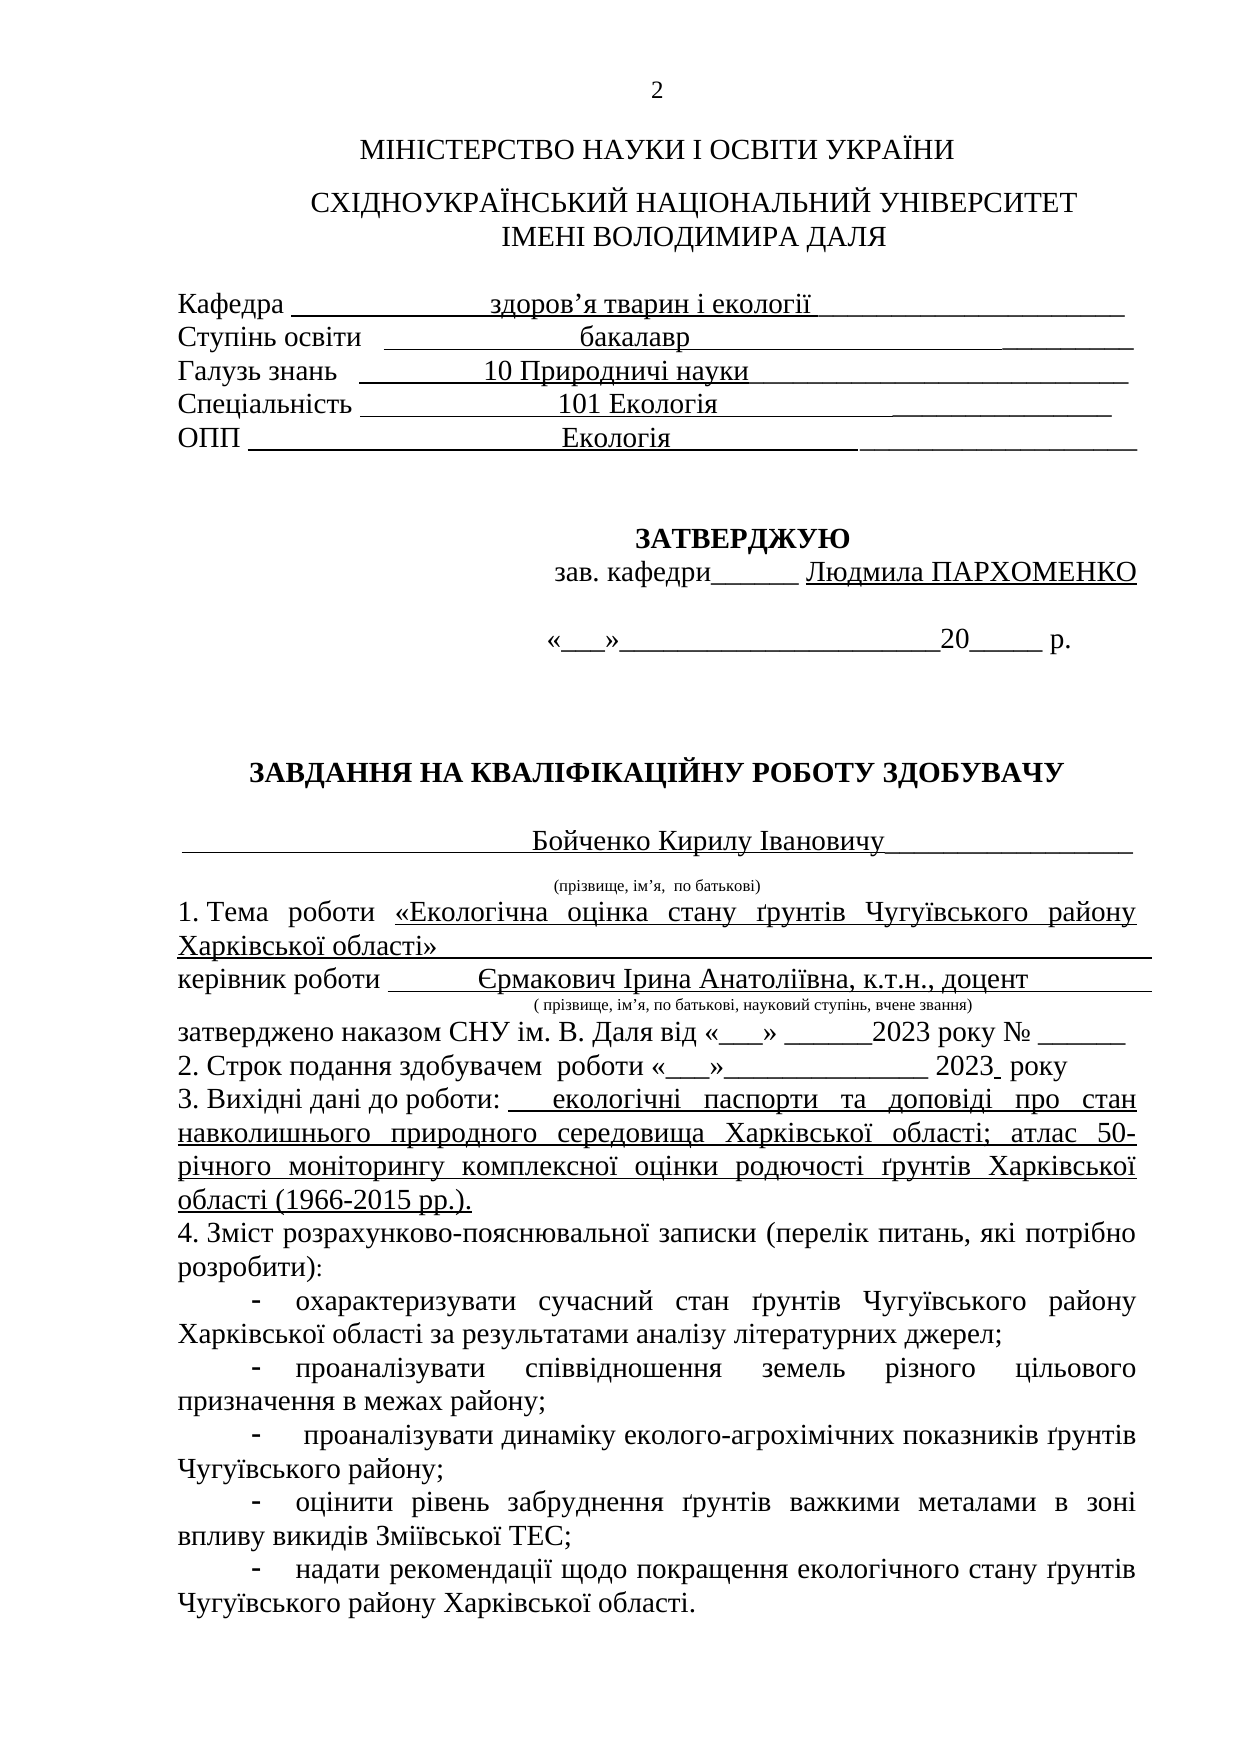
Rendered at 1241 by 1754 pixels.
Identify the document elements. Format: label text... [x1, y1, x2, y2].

text 4. Зміст розрахунково-пояснювальної записки (перелік питань, які потрібно розробити): [177, 1216, 1137, 1283]
text ( прізвище, ім’я, по батькові, науковий ступінь, вчене звання) [177, 995, 1137, 1014]
text Спеціальність 101 Екологія _______________ [177, 387, 1137, 420]
text 3. Вихідні дані до роботи: екологічні паспорти та доповіді про стан навколишнього природного середовища Харківської області; атлас 50-річного моніторингу комплексної оцінки родючості ґрунтів Харківської області (1966-2015 рр.). [177, 1179, 1137, 1216]
text затверджено наказом СНУ ім. В. Даля від «___» ______2023 року № ______ [177, 1014, 1137, 1048]
text 2. Строк подання здобувачем роботи «___»______________ 2023 року [177, 1048, 1137, 1081]
text Галузь знань 10 Природничі науки__________________________ [177, 353, 1137, 387]
text Кафедра здоров’я тварин і екології _____________________ [177, 286, 1137, 319]
text ЗАТВЕРДЖУЮ [635, 521, 1137, 554]
text ІМЕНІ ВОЛОДИМИРА ДАЛЯ [177, 219, 1137, 252]
text 3. Вихідні дані до роботи: екологічні паспорти та доповіді про стан навколишнього природного середовища Харківської області; атлас 50-річного моніторингу комплексної оцінки родючості ґрунтів Харківської області (1966-2015 рр.). [177, 1145, 1137, 1178]
text МІНІСТЕРСТВО НАУКИ І ОСВІТИ УКРАЇНИ [177, 132, 1137, 166]
text (прізвище, ім’я, по батькові) [177, 875, 1137, 894]
text Бойченко Кирилу Івановичу_________________ [177, 823, 1137, 856]
text СХІДНОУКРАЇНСЬКИЙ НАЦІОНАЛЬНИЙ УНІВЕРСИТЕТ [177, 185, 1137, 219]
list проаналізувати співвідношення земель різного цільового призначення в межах району; [177, 1350, 1137, 1417]
list охарактеризувати сучасний стан ґрунтів Чугуївського району Харківської області за результатами аналізу літературних джерел; [177, 1283, 1137, 1350]
text 3. Вихідні дані до роботи: екологічні паспорти та доповіді про стан навколишнього природного середовища Харківської області; атлас 50-річного моніторингу комплексної оцінки родючості ґрунтів Харківської області (1966-2015 рр.). [177, 1081, 1137, 1144]
list надати рекомендації щодо покращення екологічного стану ґрунтів Чугуївського району Харківської області. [177, 1551, 1137, 1619]
text зав. кафедри______ Людмила ПАРХОМЕНКО [443, 554, 1137, 588]
list оцінити рівень забруднення ґрунтів важкими металами в зоні впливу викидів Зміївської ТЕС; [177, 1484, 1137, 1551]
list проаналізувати динаміку еколого-агрохімічних показників ґрунтів Чугуївського району; [177, 1417, 1137, 1484]
text ОПП Екологія ___________________ [177, 420, 1137, 487]
text 1. Тема роботи «Екологічна оцінка стану ґрунтів Чугуївського району Харківської області» [177, 894, 1137, 957]
text ЗАВДАННЯ НА КВАЛІФІКАЦІЙНУ РОБОТУ ЗДОБУВАЧУ [177, 756, 1137, 789]
text керівник роботи Єрмакович Ірина Анатоліївна, к.т.н., доцент [177, 962, 1137, 995]
text «___»______________________20_____ р. [177, 621, 1137, 655]
text Ступінь освіти бакалавр _________ [177, 319, 1137, 353]
